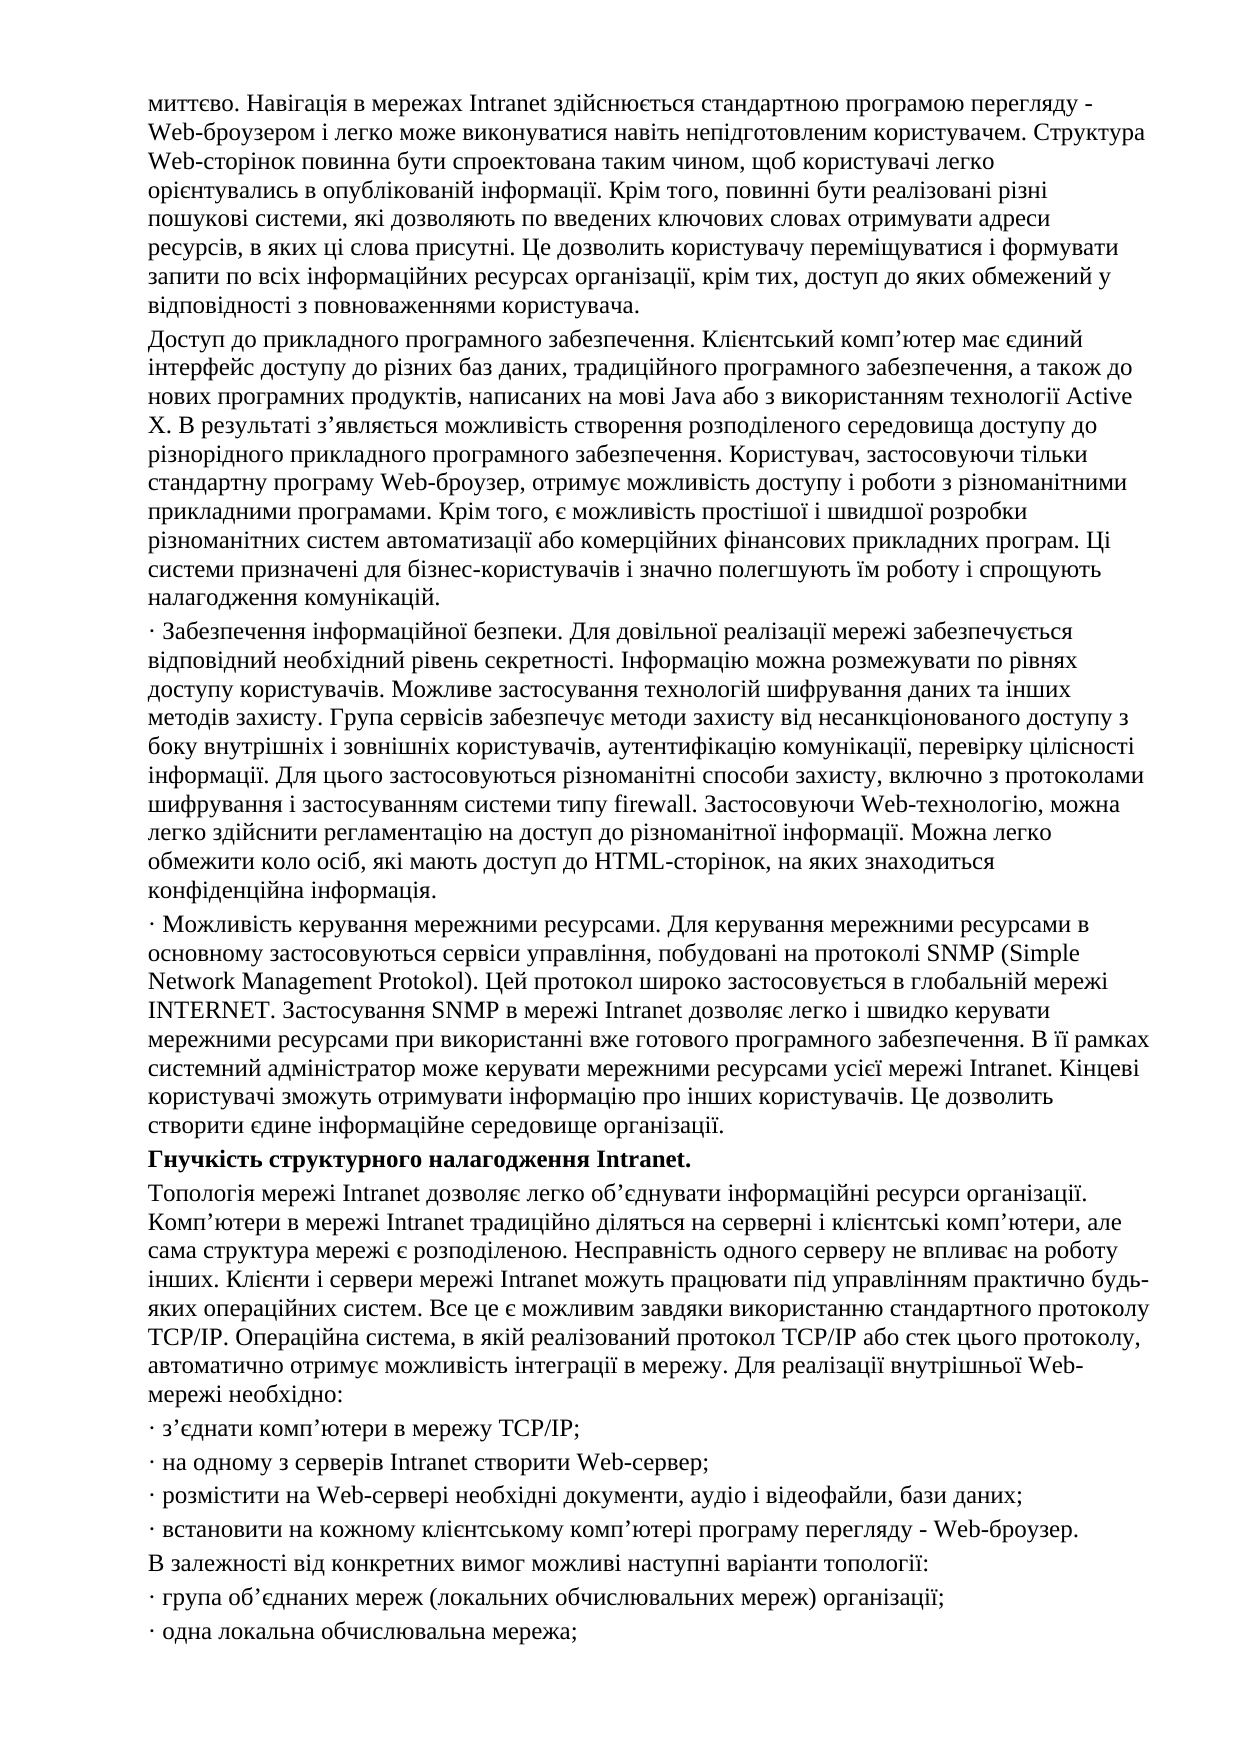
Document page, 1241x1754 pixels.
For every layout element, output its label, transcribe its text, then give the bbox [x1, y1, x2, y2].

text · одна локальна обчислювальна мережа; [148, 1616, 1152, 1645]
text Доступ до прикладного програмного забезпечення. Клієнтський комп’ютер має єдиний інтерфейс доступу до різних баз даних, традиційного програмного забезпечення, а також до нових програмних продуктів, написаних на мові Java або з використанням технології Active X. В результаті з’являється можливість створення розподіленого середовища доступу до різнорідного прикладного програмного забезпечення. Користувач, застосовуючи тільки стандартну програму Web-броузер, отримує можливість доступу і роботи з різноманітними прикладними програмами. Крім того, є можливість простішої і швидшої розробки різноманітних систем автоматизації або комерційних фінансових прикладних програм. Ці системи призначені для бізнес-користувачів і значно полегшують їм роботу і спрощують налагодження комунікацій. [148, 324, 1152, 611]
text Гнучкість структурного налагодження Intranet. [148, 1144, 1152, 1173]
text · група об’єднаних мереж (локальних обчислювальних мереж) організації; [148, 1582, 1152, 1611]
text Топологія мережі Intranet дозволяє легко об’єднувати інформаційні ресурси організації. Комп’ютери в мережі Intranet традиційно діляться на серверні і клієнтські комп’ютери, але сама структура мережі є розподіленою. Несправність одного серверу не впливає на роботу інших. Клієнти і сервери мережі Intranet можуть працювати під управлінням практично будь-яких операційних систем. Все це є можливим завдяки використанню стандартного протоколу TCP/IP. Операційна система, в якій реалізований протокол TCP/IP або стек цього протоколу, автоматично отримує можливість інтеграції в мережу. Для реалізації внутрішньої Web-мережі необхідно: [148, 1178, 1152, 1408]
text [148, 88, 1152, 318]
text · Забезпечення інформаційної безпеки. Для довільної реалізації мережі забезпечується відповідний необхідний рівень секретності. Інформацію можна розмежувати по рівнях доступу користувачів. Можливе застосування технологій шифрування даних та інших методів захисту. Група сервісів забезпечує методи захисту від несанкціонованого доступу з боку внутрішніх і зовнішніх користувачів, аутентифікацію комунікації, перевірку цілісності інформації. Для цього застосовуються різноманітні способи захисту, включно з протоколами шифрування і застосуванням системи типу firewall. Застосовуючи Web-технологію, можна легко здійснити регламентацію на доступ до різноманітної інформації. Можна легко обмежити коло осіб, які мають доступ до HTML-сторінок, на яких знаходиться конфіденційна інформація. [148, 616, 1152, 904]
text · Можливість керування мережними ресурсами. Для керування мережними ресурсами в основному застосовуються сервіси управління, побудовані на протоколі SNMP (Simple Network Management Protokol). Цей протокол широко застосовується в глобальній мережі INTERNET. Застосування SNMP в мережі Intranet дозволяє легко і швидко керувати мережними ресурсами при використанні вже готового програмного забезпечення. В її рамках системний адміністратор може керувати мережними ресурсами усієї мережі Intranet. Кінцеві користувачі зможуть отримувати інформацію про інших користувачів. Це дозволить створити єдине інформаційне середовище організації. [148, 909, 1152, 1139]
text · на одному з серверів Intranet створити Web-сервер; [148, 1447, 1152, 1476]
text В залежності від конкретних вимог можливі наступні варіанти топології: [148, 1548, 1152, 1577]
text · встановити на кожному клієнтському комп’ютері програму перегляду - Web-броузер. [148, 1514, 1152, 1543]
text · з’єднати комп’ютери в мережу TCP/IP; [148, 1413, 1152, 1442]
text · розмістити на Web-сервері необхідні документи, аудіо і відеофайли, бази даних; [148, 1481, 1152, 1509]
